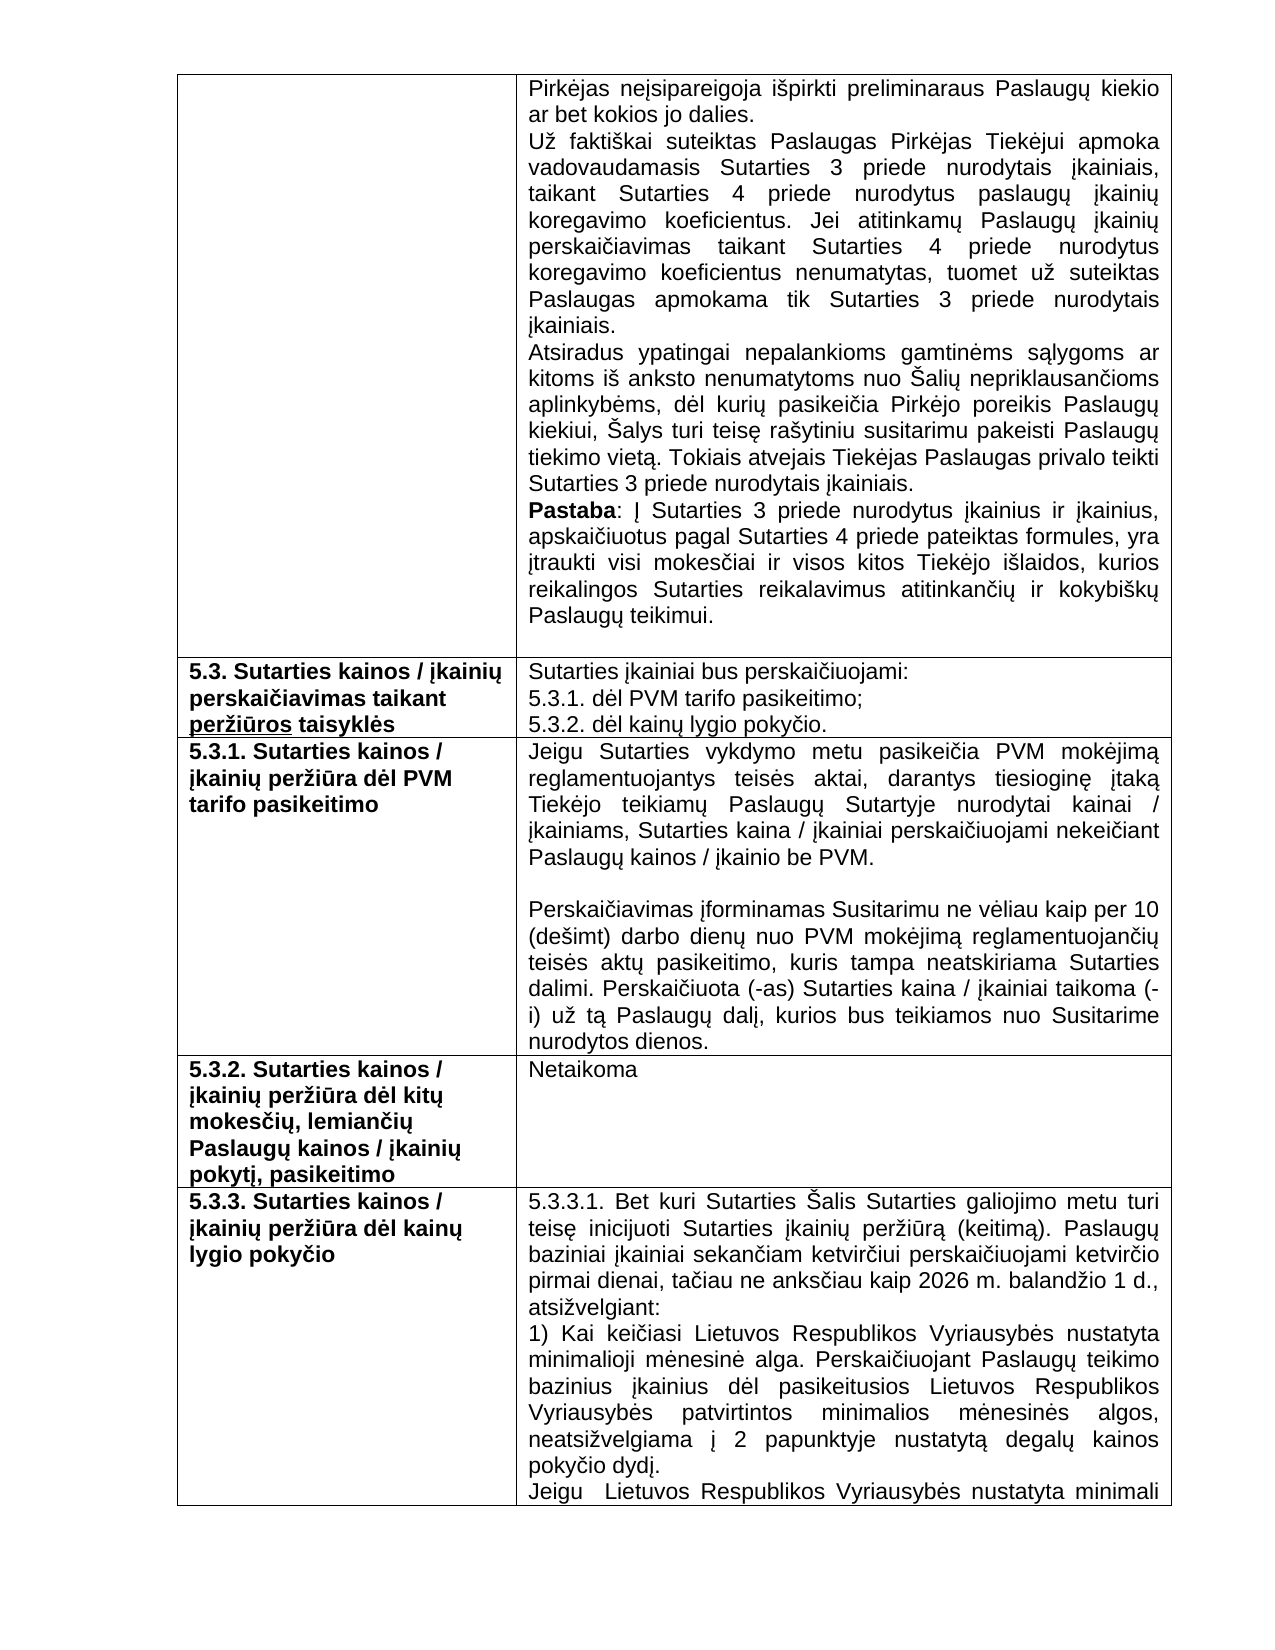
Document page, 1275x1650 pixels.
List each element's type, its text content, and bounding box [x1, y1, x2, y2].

table_cell Sutarties įkainiai bus perskaičiuojami: 5.3.1. dėl PVM tarifo pasikeitimo; 5.3.2. dėl kainų lygio pokyčio. [517, 658, 1171, 737]
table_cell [517, 1188, 1171, 1504]
table_cell 5.3.1. Sutarties kainos / įkainių peržiūra dėl PVM tarifo pasikeitimo [178, 738, 516, 1054]
table_cell 5.3.2. Sutarties kainos / įkainių peržiūra dėl kitų mokesčių, lemiančių Paslaugų kainos / įkainių pokytį, pasikeitimo [178, 1056, 516, 1187]
table_cell Jeigu Sutarties vykdymo metu pasikeičia PVM mokėjimą reglamentuojantys teisės aktai, darantys tiesioginę įtaką Tiekėjo teikiamų Paslaugų Sutartyje nurodytai kainai / įkainiams, Sutarties kaina / įkainiai perskaičiuojami nekeičiant Paslaugų kainos / įkainio be PVM. Perskaičiavimas įforminamas Susitarimu ne vėliau kaip per 10 (dešimt) darbo dienų nuo PVM mokėjimą reglamentuojančių teisės aktų pasikeitimo, kuris tampa neatskiriama Sutarties dalimi. Perskaičiuota (-as) Sutarties kaina / įkainiai taikoma (-i) už tą Paslaugų dalį, kurios bus teikiamos nuo Susitarime nurodytos dienos. [517, 738, 1171, 1054]
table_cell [178, 75, 516, 657]
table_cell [517, 75, 1171, 657]
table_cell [178, 1188, 516, 1504]
table_cell Netaikoma [517, 1056, 1171, 1187]
table_cell 5.3. Sutarties kainos / įkainių perskaičiavimas taikant peržiūros taisyklės [178, 658, 516, 737]
